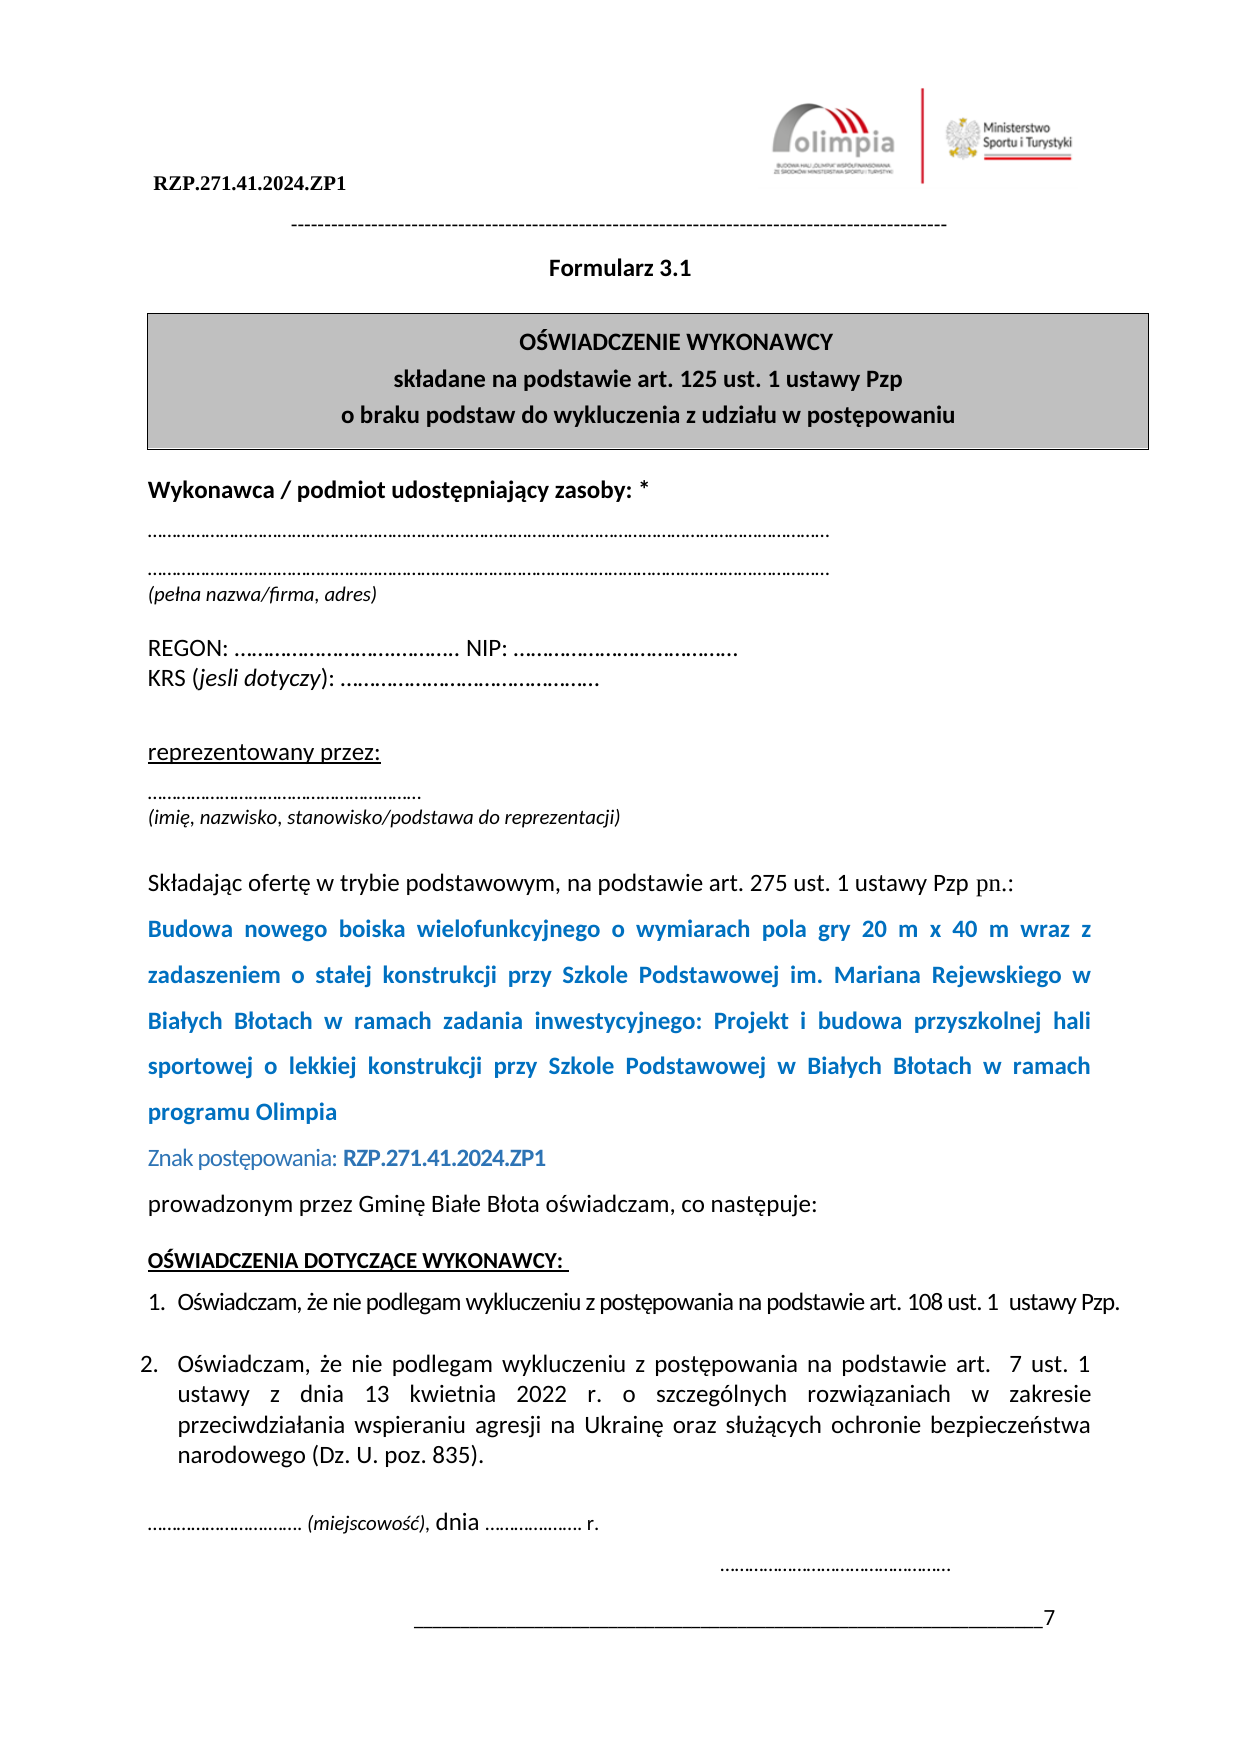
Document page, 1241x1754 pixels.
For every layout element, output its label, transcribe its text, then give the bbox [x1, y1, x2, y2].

text (imię, nazwisko, stanowisko/podstawa do reprezentacji) [148, 804, 1137, 830]
text Znak postępowania: RZP.271.41.2024.ZP1 [148, 1142, 1092, 1172]
text (pełna nazwa/firma, adres) [148, 581, 1137, 606]
text ………………………………………………………….………………………………………………………………… [148, 517, 1137, 543]
list Oświadczam, że nie podlegam wykluczeniu z postępowania na podstawie art. 108 ust. 1 ustawy Pzp. [148, 1286, 1137, 1317]
text ………………………………………………… [148, 779, 1137, 804]
text OŚWIADCZENIA DOTYCZĄCE WYKONAWCY: [148, 1246, 1137, 1274]
text Formularz 3.1 [148, 252, 1092, 282]
text Składając ofertę w trybie podstawowym, na podstawie art. 275 ust. 1 ustawy Pzp pn.: [148, 868, 1092, 898]
text ……………………………………………………………………………………………………………….…………… [148, 555, 1137, 581]
text REGON: ……………………….……….. NIP: ………………………………… [148, 632, 1137, 662]
text …………………….……. (miejscowość), dnia ………….……. r. [148, 1506, 1137, 1536]
text ………………………………………… [148, 1551, 1137, 1577]
text prowadzonym przez Gminę Białe Błota oświadczam, co następuje: [148, 1188, 1137, 1218]
text Budowa nowego boiska wielofunkcyjnego o wymiarach pola gry 20 m x 40 m wraz z zadaszeniem o stałej konstrukcji przy Szkole Podstawowej im. Mariana Rejewskiego w Białych Błotach w ramach zadania inwestycyjnego: Projekt i budowa przyszkolnej hali sportowej o lekkiej konstrukcji przy Szkole Podstawowej w Białych Błotach w ramach programu Olimpia [148, 913, 1092, 1127]
table_header OŚWIADCZENIE WYKONAWCY składane na podstawie art. 125 ust. 1 ustawy Pzp o braku podstaw do wykluczenia z udziału w postępowaniu [148, 314, 1148, 448]
text KRS (jesli dotyczy): ……………………………………… [148, 662, 1137, 693]
text Wykonawca / podmiot udostępniający zasoby: * [148, 474, 1137, 505]
picture [758, 87, 1079, 191]
text reprezentowany przez: [148, 736, 1137, 766]
list Oświadczam, że nie podlegam wykluczeniu z postępowania na podstawie art. 7 ust. 1 ustawy z dnia 13 kwietnia 2022 r. o szczególnych rozwiązaniach w zakresie przeciwdziałania wspieraniu agresji na Ukrainę oraz służących ochronie bezpieczeństwa narodowego (Dz. U. poz. 835). [140, 1348, 1092, 1470]
